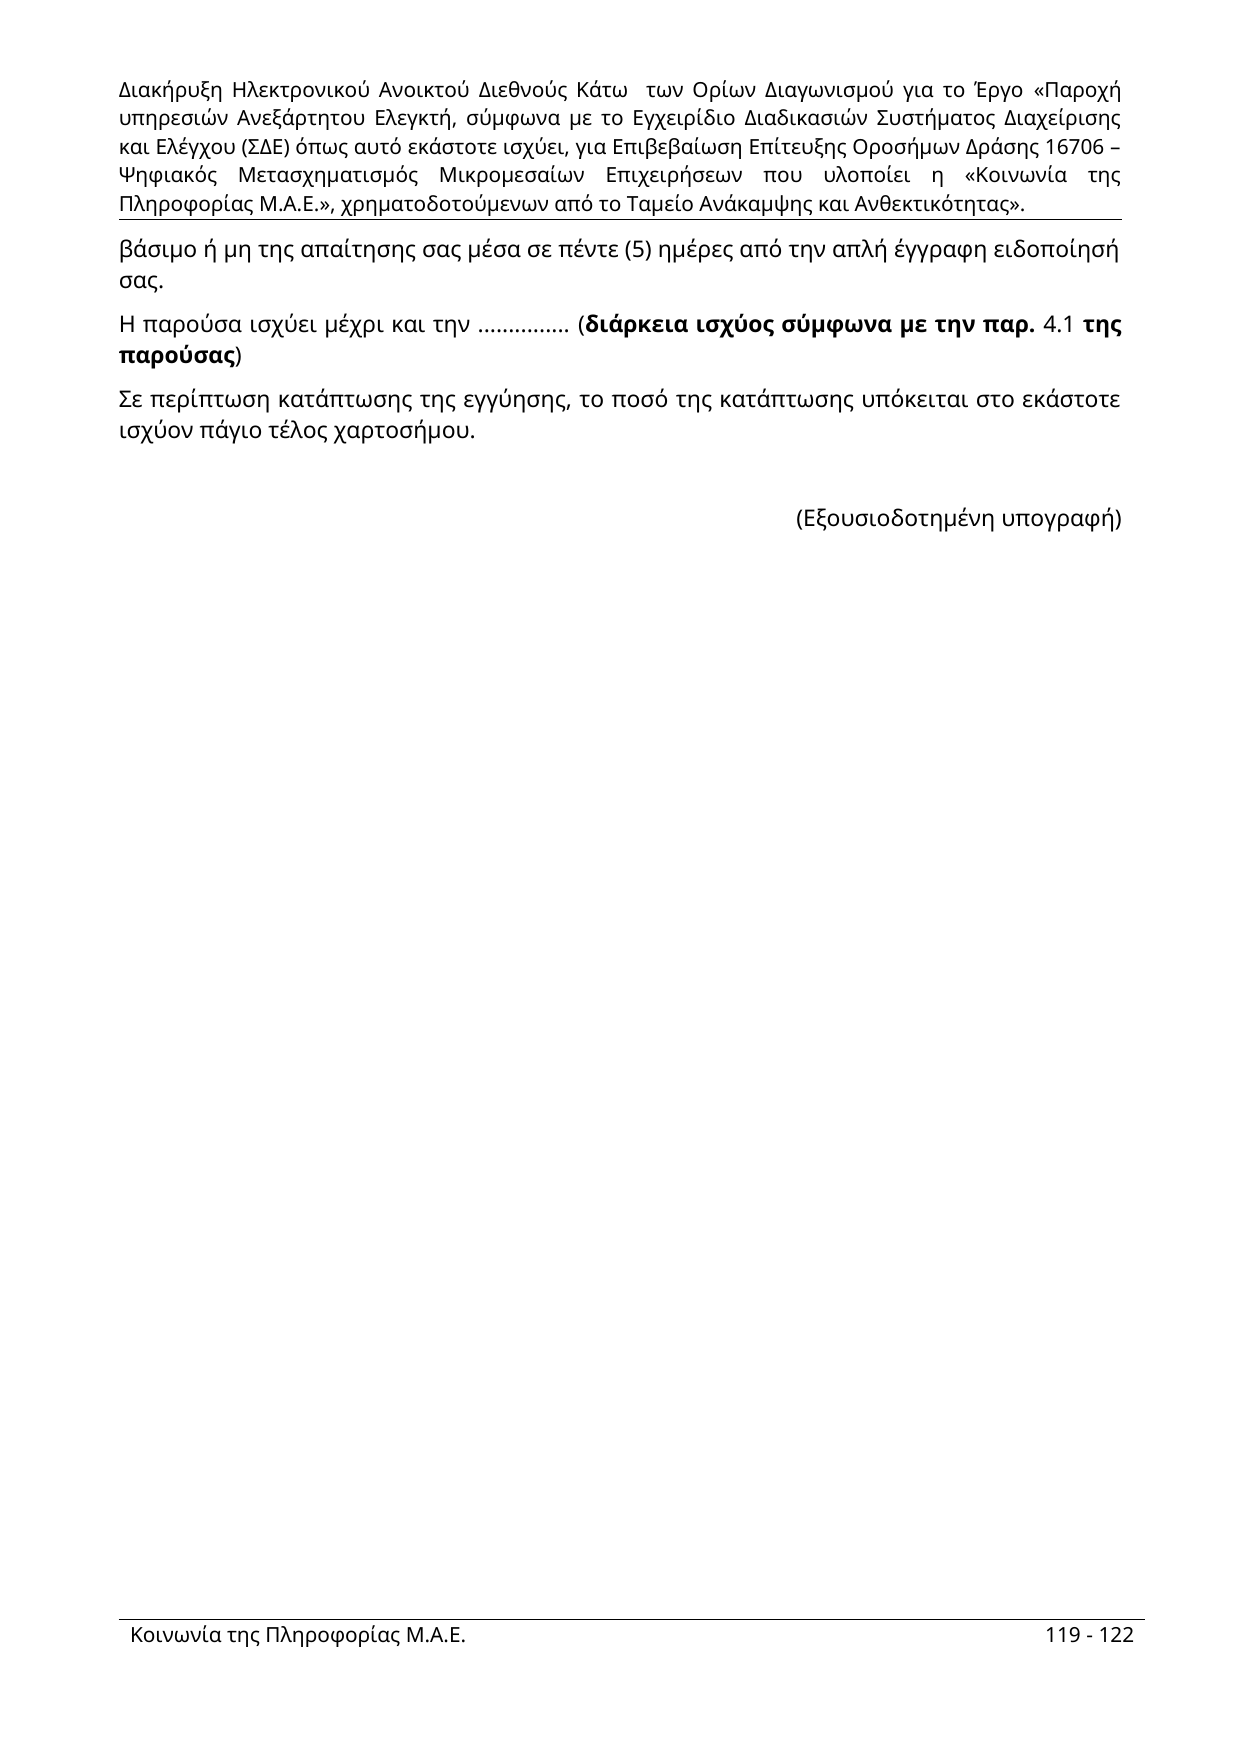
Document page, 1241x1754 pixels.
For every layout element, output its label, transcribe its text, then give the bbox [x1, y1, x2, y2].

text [118, 233, 1122, 295]
text Σε περίπτωση κατάπτωσης της εγγύησης, το ποσό της κατάπτωσης υπόκειται στο εκάστοτε ισχύον πάγιο τέλος χαρτοσήμου. [118, 383, 1122, 445]
text (Εξουσιοδοτημένη υπογραφή) [118, 502, 1122, 533]
text Η παρούσα ισχύει μέχρι και την ............... (διάρκεια ισχύος σύμφωνα με την παρ. 4.1 της παρούσας) [118, 308, 1122, 370]
